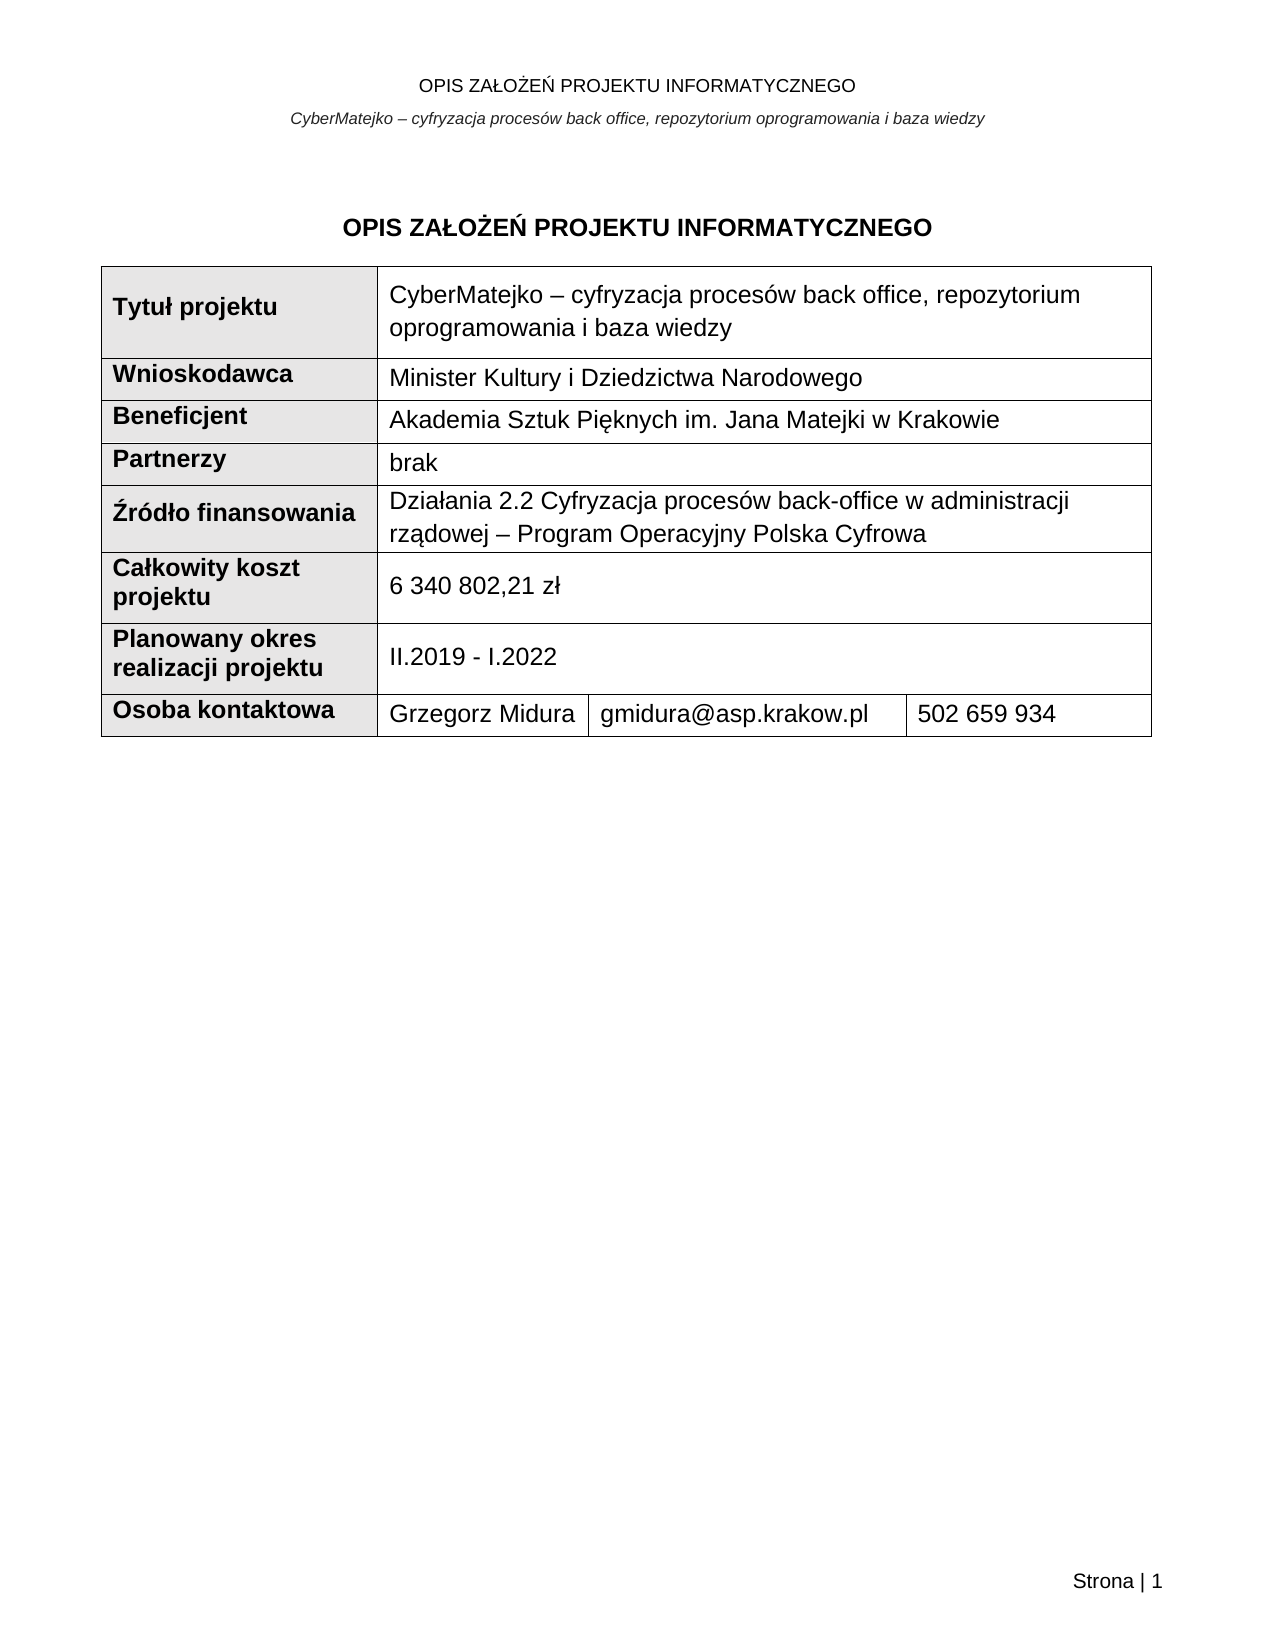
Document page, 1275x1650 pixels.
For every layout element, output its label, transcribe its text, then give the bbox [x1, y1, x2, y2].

table_cell Planowany okres realizacji projektu [102, 624, 377, 694]
table_cell brak [378, 444, 1151, 485]
table_cell Źródło finansowania [102, 486, 377, 552]
table_cell Akademia Sztuk Pięknych im. Jana Matejki w Krakowie [378, 401, 1151, 442]
table_header CyberMatejko – cyfryzacja procesów back office, repozytorium oprogramowania i baza wiedzy [378, 267, 1151, 358]
table_header Tytuł projektu [102, 267, 377, 358]
table_cell II.2019 - I.2022 [378, 624, 1151, 694]
table_cell gmidura@asp.krakow.pl [589, 695, 906, 736]
table_cell Całkowity koszt projektu [102, 553, 377, 623]
table_cell Partnerzy [102, 444, 377, 485]
text OPIS ZAŁOŻEŃ PROJEKTU INFORMATYCZNEGO [112, 212, 1162, 241]
table_cell Osoba kontaktowa [102, 695, 377, 736]
table_cell Wnioskodawca [102, 359, 377, 400]
table_cell Działania 2.2 Cyfryzacja procesów back-office w administracji rządowej – Program Operacyjny Polska Cyfrowa [378, 486, 1151, 552]
table_cell 502 659 934 [907, 695, 1151, 736]
table_cell Grzegorz Midura [378, 695, 588, 736]
table_cell 6 340 802,21 zł [378, 553, 1151, 623]
table_cell Beneficjent [102, 401, 377, 442]
table_cell Minister Kultury i Dziedzictwa Narodowego [378, 359, 1151, 400]
